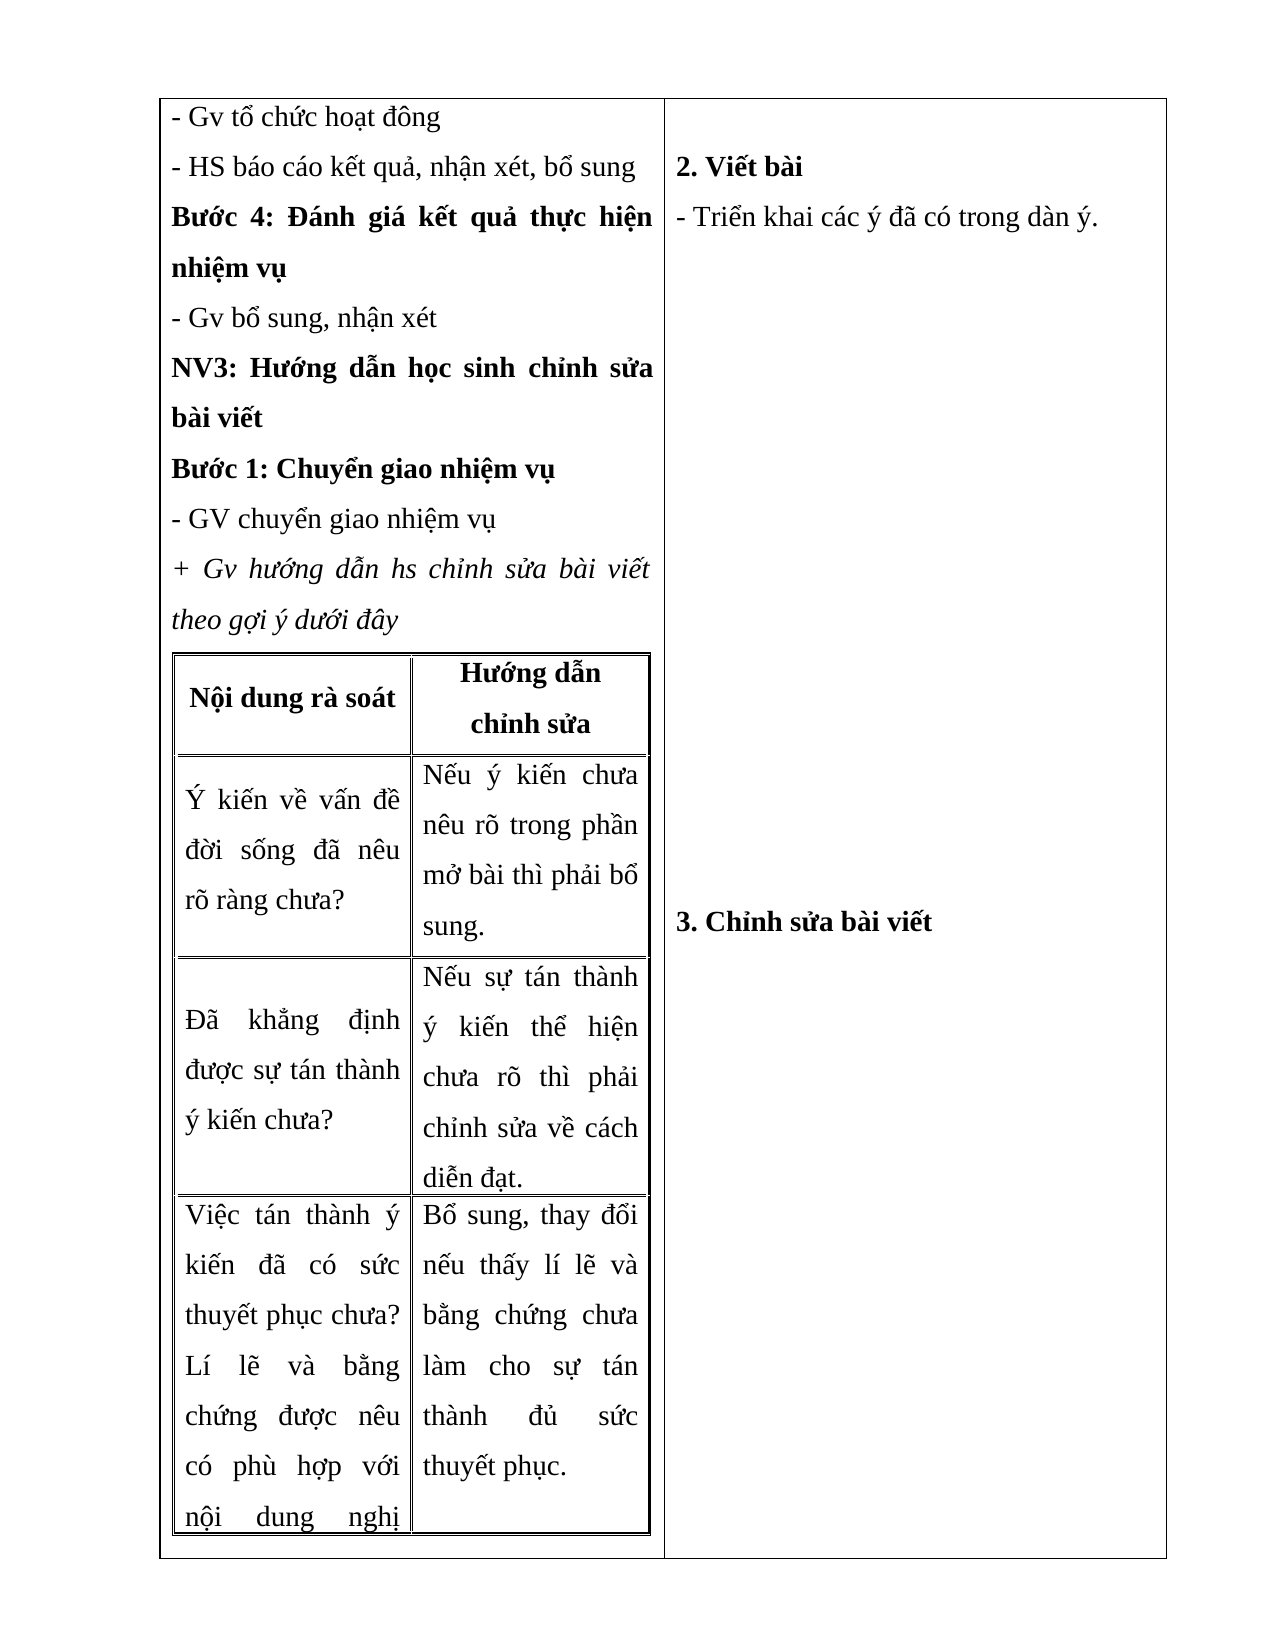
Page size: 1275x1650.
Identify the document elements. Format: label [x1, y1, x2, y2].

table_cell [161, 99, 664, 1558]
table_cell [665, 99, 1166, 1558]
